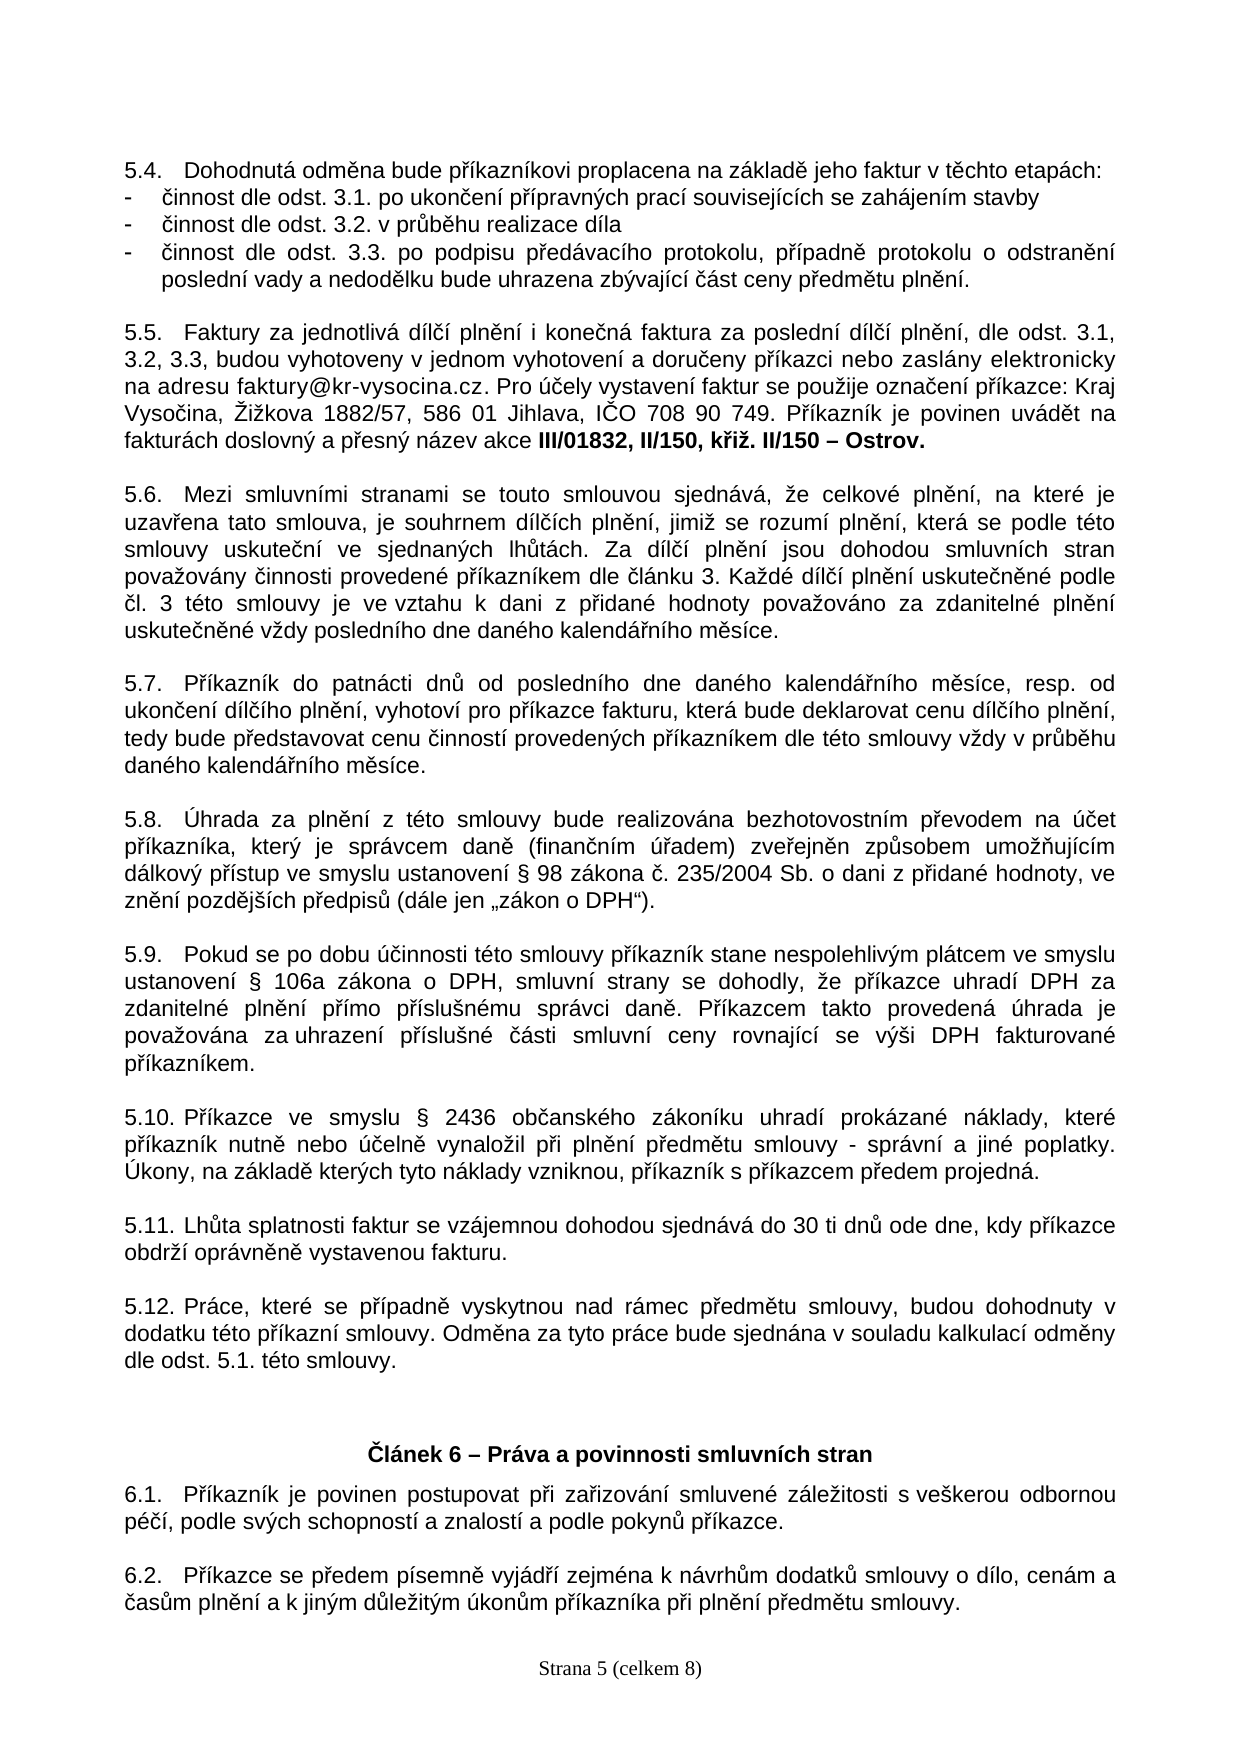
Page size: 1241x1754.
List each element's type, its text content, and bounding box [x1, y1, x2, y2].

list Příkazce se předem písemně vyjádří zejména k návrhům dodatků smlouvy o dílo, cenám a časům plnění a k jiným důležitým úkonům příkazníka při plnění předmětu smlouvy. [124, 1562, 1116, 1616]
list Příkazce ve smyslu § 2436 občanského zákoníku uhradí prokázané náklady, které příkazník nutně nebo účelně vynaložil při plnění předmětu smlouvy - správní a jiné poplatky. Úkony, na základě kterých tyto náklady vzniknou, příkazník s příkazcem předem projedná. [124, 1103, 1116, 1185]
list činnost dle odst. 3.3. po podpisu předávacího protokolu, případně protokolu o odstranění poslední vady a nedodělku bude uhrazena zbývající část ceny předmětu plnění. [124, 238, 1116, 292]
list Příkazník je povinen postupovat při zařizování smluvené záležitosti s veškerou odbornou péčí, podle svých schopností a znalostí a podle pokynů příkazce. [124, 1481, 1116, 1535]
list Mezi smluvními stranami se touto smlouvou sjednává, že celkové plnění, na které je uzavřena tato smlouva, je souhrnem dílčích plnění, jimiž se rozumí plnění, která se podle této smlouvy uskuteční ve sjednaných lhůtách. Za dílčí plnění jsou dohodou smluvních stran považovány činnosti provedené příkazníkem dle článku 3. Každé dílčí plnění uskutečněné podle čl. 3 této smlouvy je ve vztahu k dani z přidané hodnoty považováno za zdanitelné plnění uskutečněné vždy posledního dne daného kalendářního měsíce. [124, 481, 1116, 644]
text Článek 6 – Práva a povinnosti smluvních stran [124, 1441, 1116, 1468]
list Dohodnutá odměna bude příkazníkovi proplacena na základě jeho faktur v těchto etapách: [124, 157, 1116, 184]
list činnost dle odst. 3.1. po ukončení přípravných prací souvisejících se zahájením stavby [124, 184, 1116, 211]
list Úhrada za plnění z této smlouvy bude realizována bezhotovostním převodem na účet příkazníka, který je správcem daně (finančním úřadem) zveřejněn způsobem umožňujícím dálkový přístup ve smyslu ustanovení § 98 zákona č. 235/2004 Sb. o dani z přidané hodnoty, ve znění pozdějších předpisů (dále jen „zákon o DPH“). [124, 806, 1116, 914]
list Faktury za jednotlivá dílčí plnění i konečná faktura za poslední dílčí plnění, dle odst. 3.1, 3.2, 3.3, budou vyhotoveny v jednom vyhotovení a doručeny příkazci nebo zaslány elektronicky na adresu faktury@kr-vysocina.cz. Pro účely vystavení faktur se použije označení příkazce: Kraj Vysočina, Žižkova 1882/57, 586 01 Jihlava, IČO 708 90 749. Příkazník je povinen uvádět na fakturách doslovný a přesný název akce III/01832, II/150, křiž. II/150 – Ostrov. [124, 319, 1116, 454]
list Příkazník do patnácti dnů od posledního dne daného kalendářního měsíce, resp. od ukončení dílčího plnění, vyhotoví pro příkazce fakturu, která bude deklarovat cenu dílčího plnění, tedy bude představovat cenu činností provedených příkazníkem dle této smlouvy vždy v průběhu daného kalendářního měsíce. [124, 670, 1116, 778]
list Pokud se po dobu účinnosti této smlouvy příkazník stane nespolehlivým plátcem ve smyslu ustanovení § 106a zákona o DPH, smluvní strany se dohodly, že příkazce uhradí DPH za zdanitelné plnění přímo příslušnému správci daně. Příkazcem takto provedená úhrada je považována za uhrazení příslušné části smluvní ceny rovnající se výši DPH fakturované příkazníkem. [124, 941, 1116, 1076]
list Lhůta splatnosti faktur se vzájemnou dohodou sjednává do 30 ti dnů ode dne, kdy příkazce obdrží oprávněně vystavenou fakturu. [124, 1212, 1116, 1266]
list činnost dle odst. 3.2. v průběhu realizace díla [124, 211, 1116, 238]
list Práce, které se případně vyskytnou nad rámec předmětu smlouvy, budou dohodnuty v dodatku této příkazní smlouvy. Odměna za tyto práce bude sjednána v souladu kalkulací odměny dle odst. 5.1. této smlouvy. [124, 1293, 1116, 1374]
